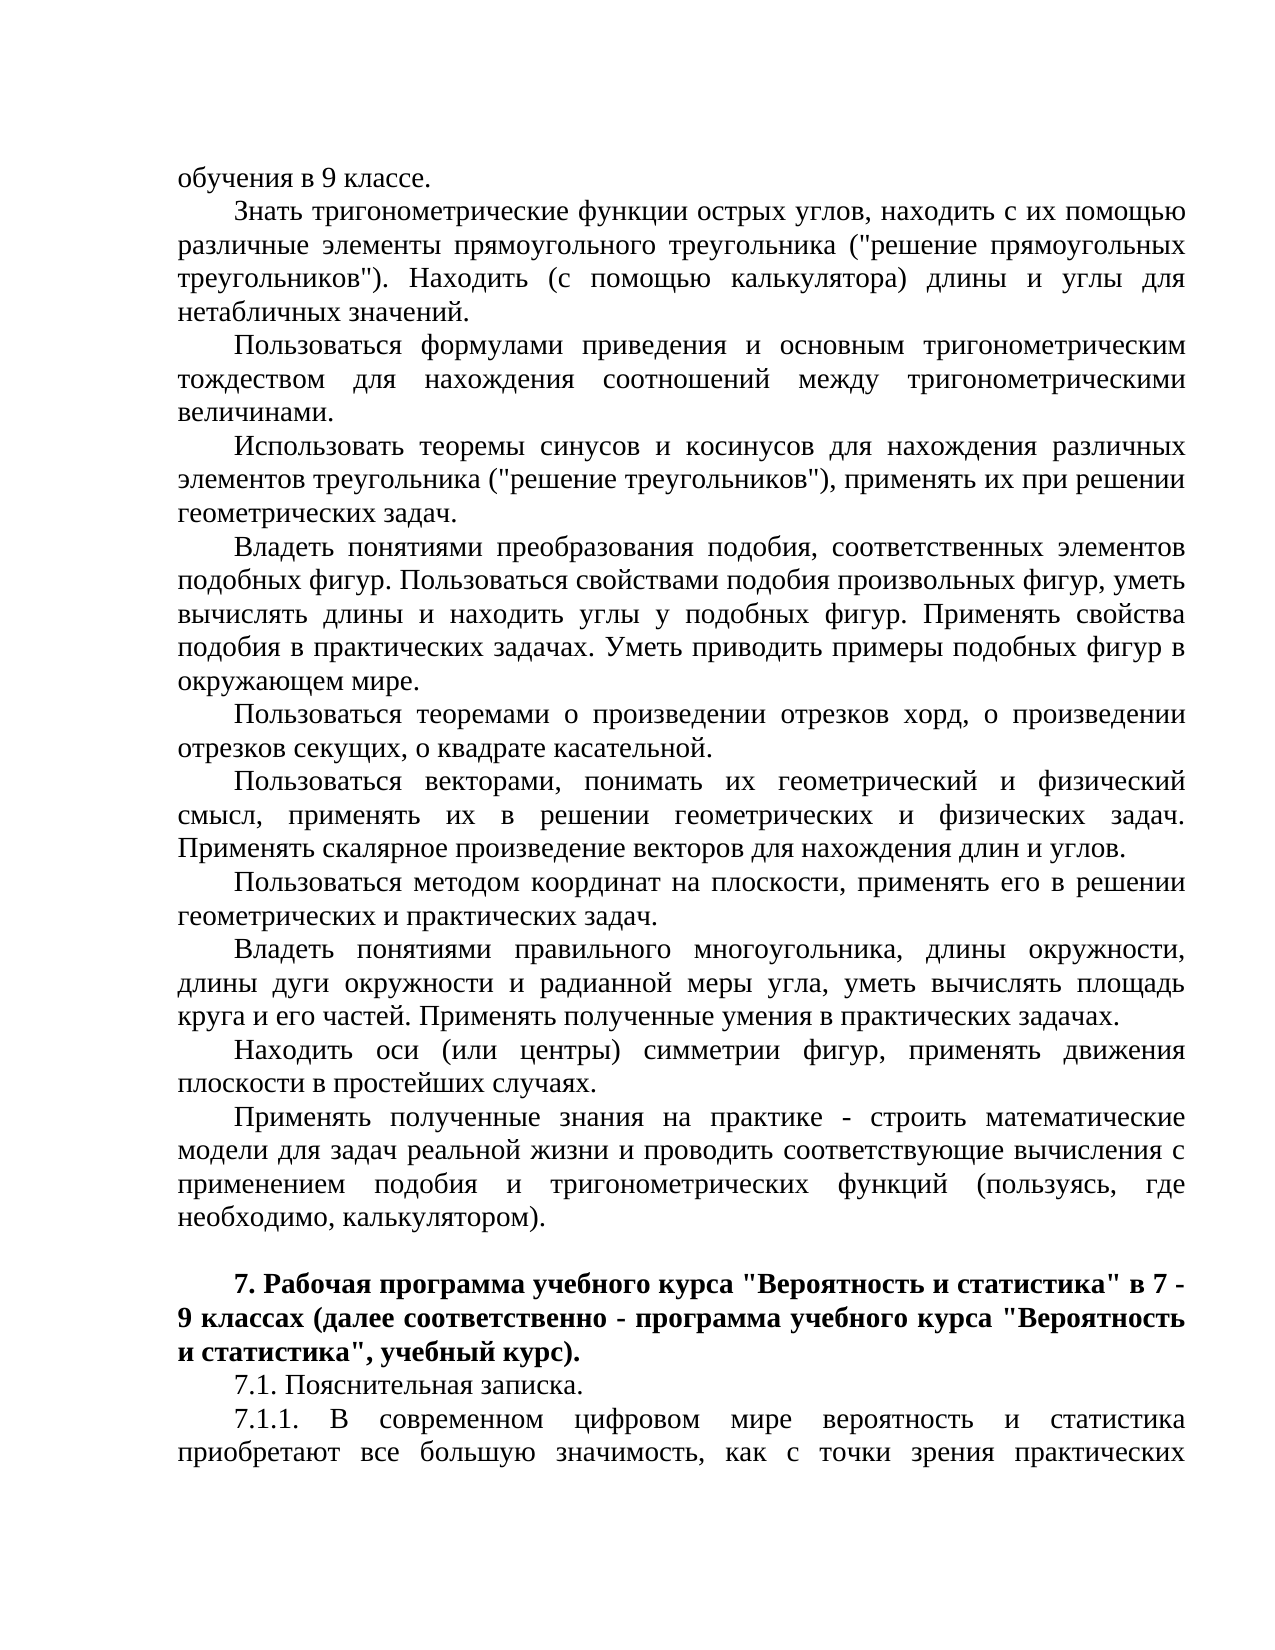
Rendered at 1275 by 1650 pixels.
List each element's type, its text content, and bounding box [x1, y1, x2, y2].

text Владеть понятиями преобразования подобия, соответственных элементов подобных фигур. Пользоваться свойствами подобия произвольных фигур, уметь вычислять длины и находить углы у подобных фигур. Применять свойства подобия в практических задачах. Уметь приводить примеры подобных фигур в окружающем мире. [177, 529, 1186, 696]
text Пользоваться теоремами о произведении отрезков хорд, о произведении отрезков секущих, о квадрате касательной. [177, 696, 1186, 763]
text Знать тригонометрические функции острых углов, находить с их помощью различные элементы прямоугольного треугольника ("решение прямоугольных треугольников"). Находить (с помощью калькулятора) длины и углы для нетабличных значений. [177, 193, 1186, 327]
text Пользоваться методом координат на плоскости, применять его в решении геометрических и практических задач. [177, 864, 1186, 931]
text Пользоваться векторами, понимать их геометрический и физический смысл, применять их в решении геометрических и физических задач. Применять скалярное произведение векторов для нахождения длин и углов. [177, 763, 1186, 864]
text Находить оси (или центры) симметрии фигур, применять движения плоскости в простейших случаях. [177, 1032, 1186, 1099]
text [177, 1401, 1186, 1468]
text 7.1. Пояснительная записка. [177, 1367, 1186, 1401]
text 7. Рабочая программа учебного курса "Вероятность и статистика" в 7 - 9 классах (далее соответственно - программа учебного курса "Вероятность и статистика", учебный курс). [177, 1267, 1186, 1367]
text Применять полученные знания на практике - строить математические модели для задач реальной жизни и проводить соответствующие вычисления с применением подобия и тригонометрических функций (пользуясь, где необходимо, калькулятором). [177, 1099, 1186, 1233]
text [177, 160, 1186, 193]
text Владеть понятиями правильного многоугольника, длины окружности, длины дуги окружности и радианной меры угла, уметь вычислять площадь круга и его частей. Применять полученные умения в практических задачах. [177, 931, 1186, 1032]
text Использовать теоремы синусов и косинусов для нахождения различных элементов треугольника ("решение треугольников"), применять их при решении геометрических задач. [177, 428, 1186, 529]
text Пользоваться формулами приведения и основным тригонометрическим тождеством для нахождения соотношений между тригонометрическими величинами. [177, 327, 1186, 428]
